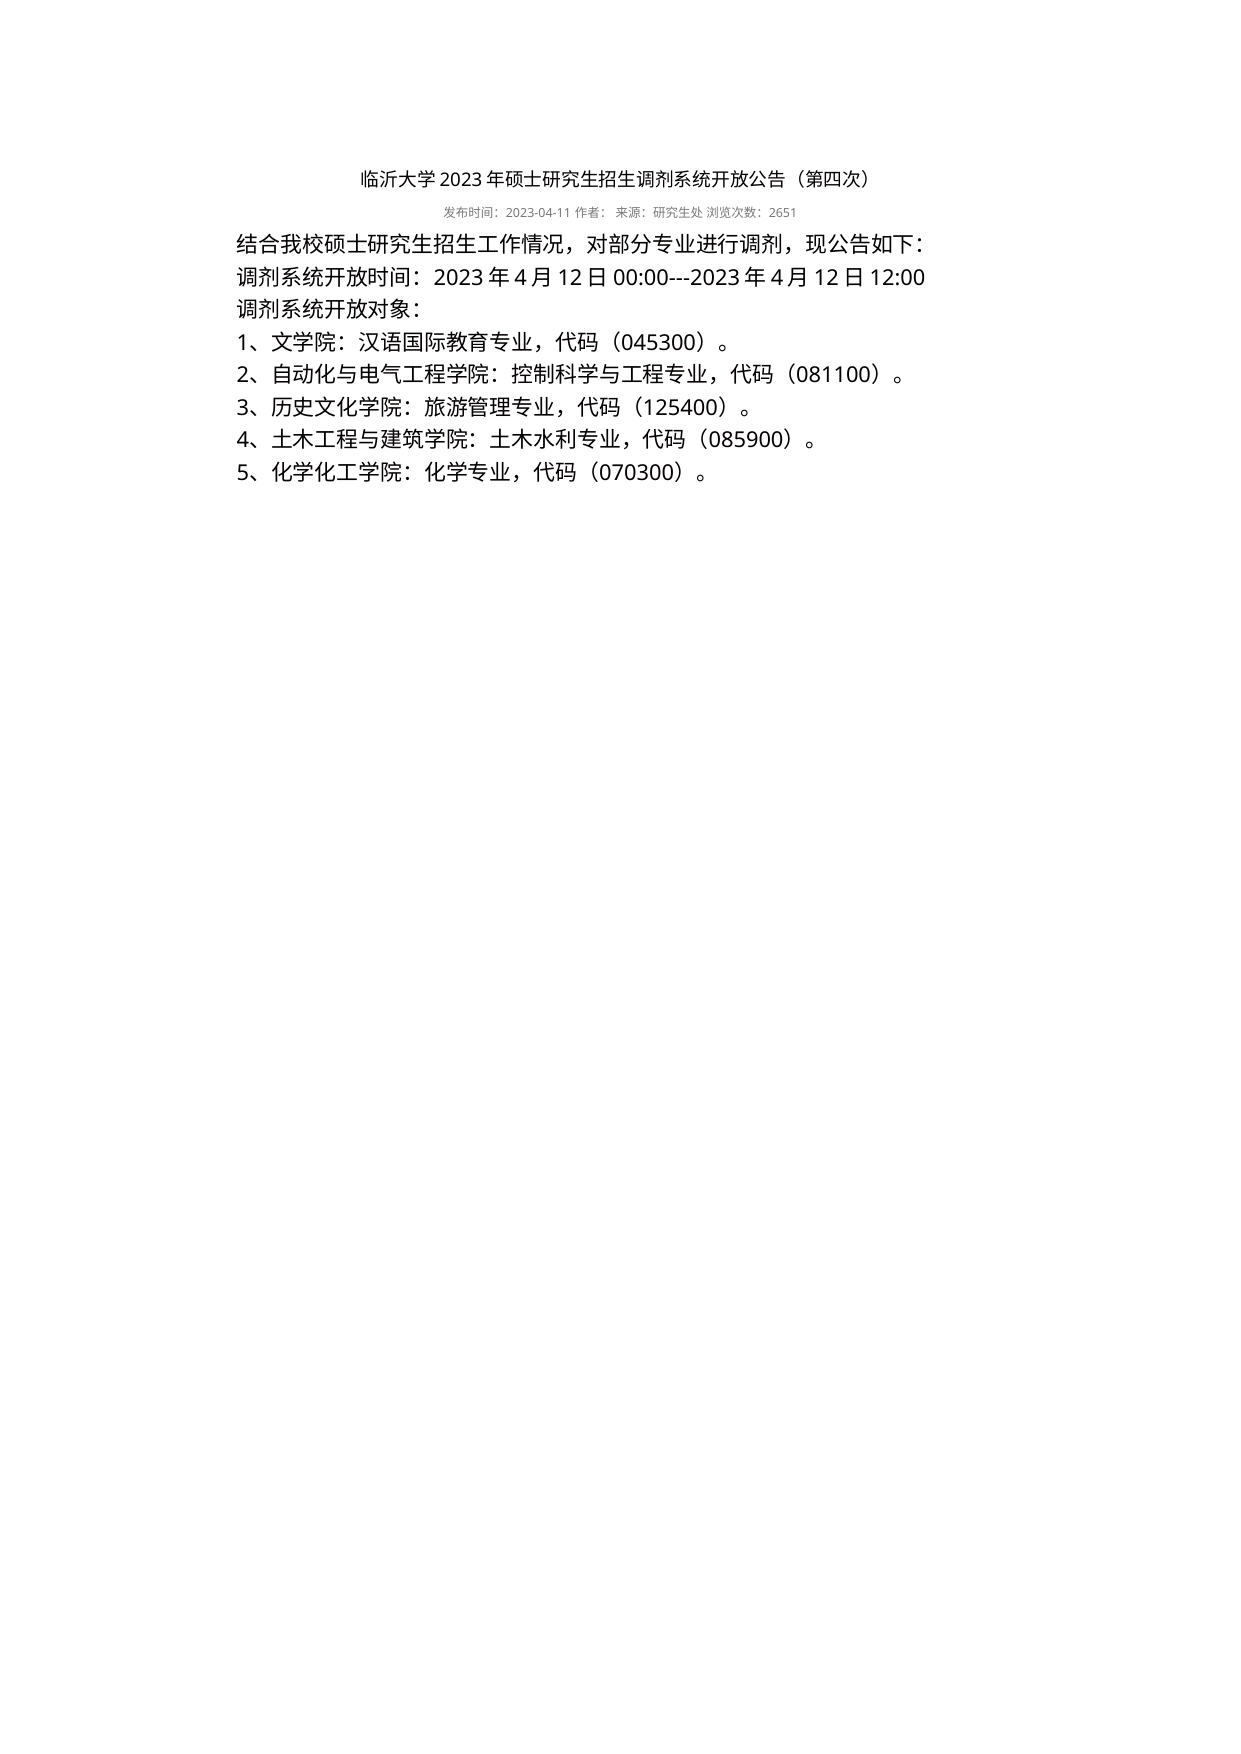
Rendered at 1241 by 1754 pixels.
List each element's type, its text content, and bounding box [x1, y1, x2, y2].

text 发布时间：2023-04-11 作者： 来源：研究生处 浏览次数：2651 [187, 194, 1053, 227]
subtitle 临沂大学2023年硕士研究生招生调剂系统开放公告（第四次） [187, 162, 1053, 194]
text 2、自动化与电气工程学院：控制科学与工程专业，代码（081100）。 [192, 357, 1048, 389]
text 调剂系统开放对象： [192, 292, 1048, 324]
text 结合我校硕士研究生招生工作情况，对部分专业进行调剂，现公告如下： [192, 227, 1048, 259]
text 3、历史文化学院：旅游管理专业，代码（125400）。 [192, 389, 1048, 422]
text 5、化学化工学院：化学专业，代码（070300）。 [192, 454, 1048, 487]
text 调剂系统开放时间：2023年4月12日00:00---2023年4月12日12:00 [192, 259, 1048, 292]
text 4、土木工程与建筑学院：土木水利专业，代码（085900）。 [192, 422, 1048, 454]
text 1、文学院：汉语国际教育专业，代码（045300）。 [192, 324, 1048, 357]
